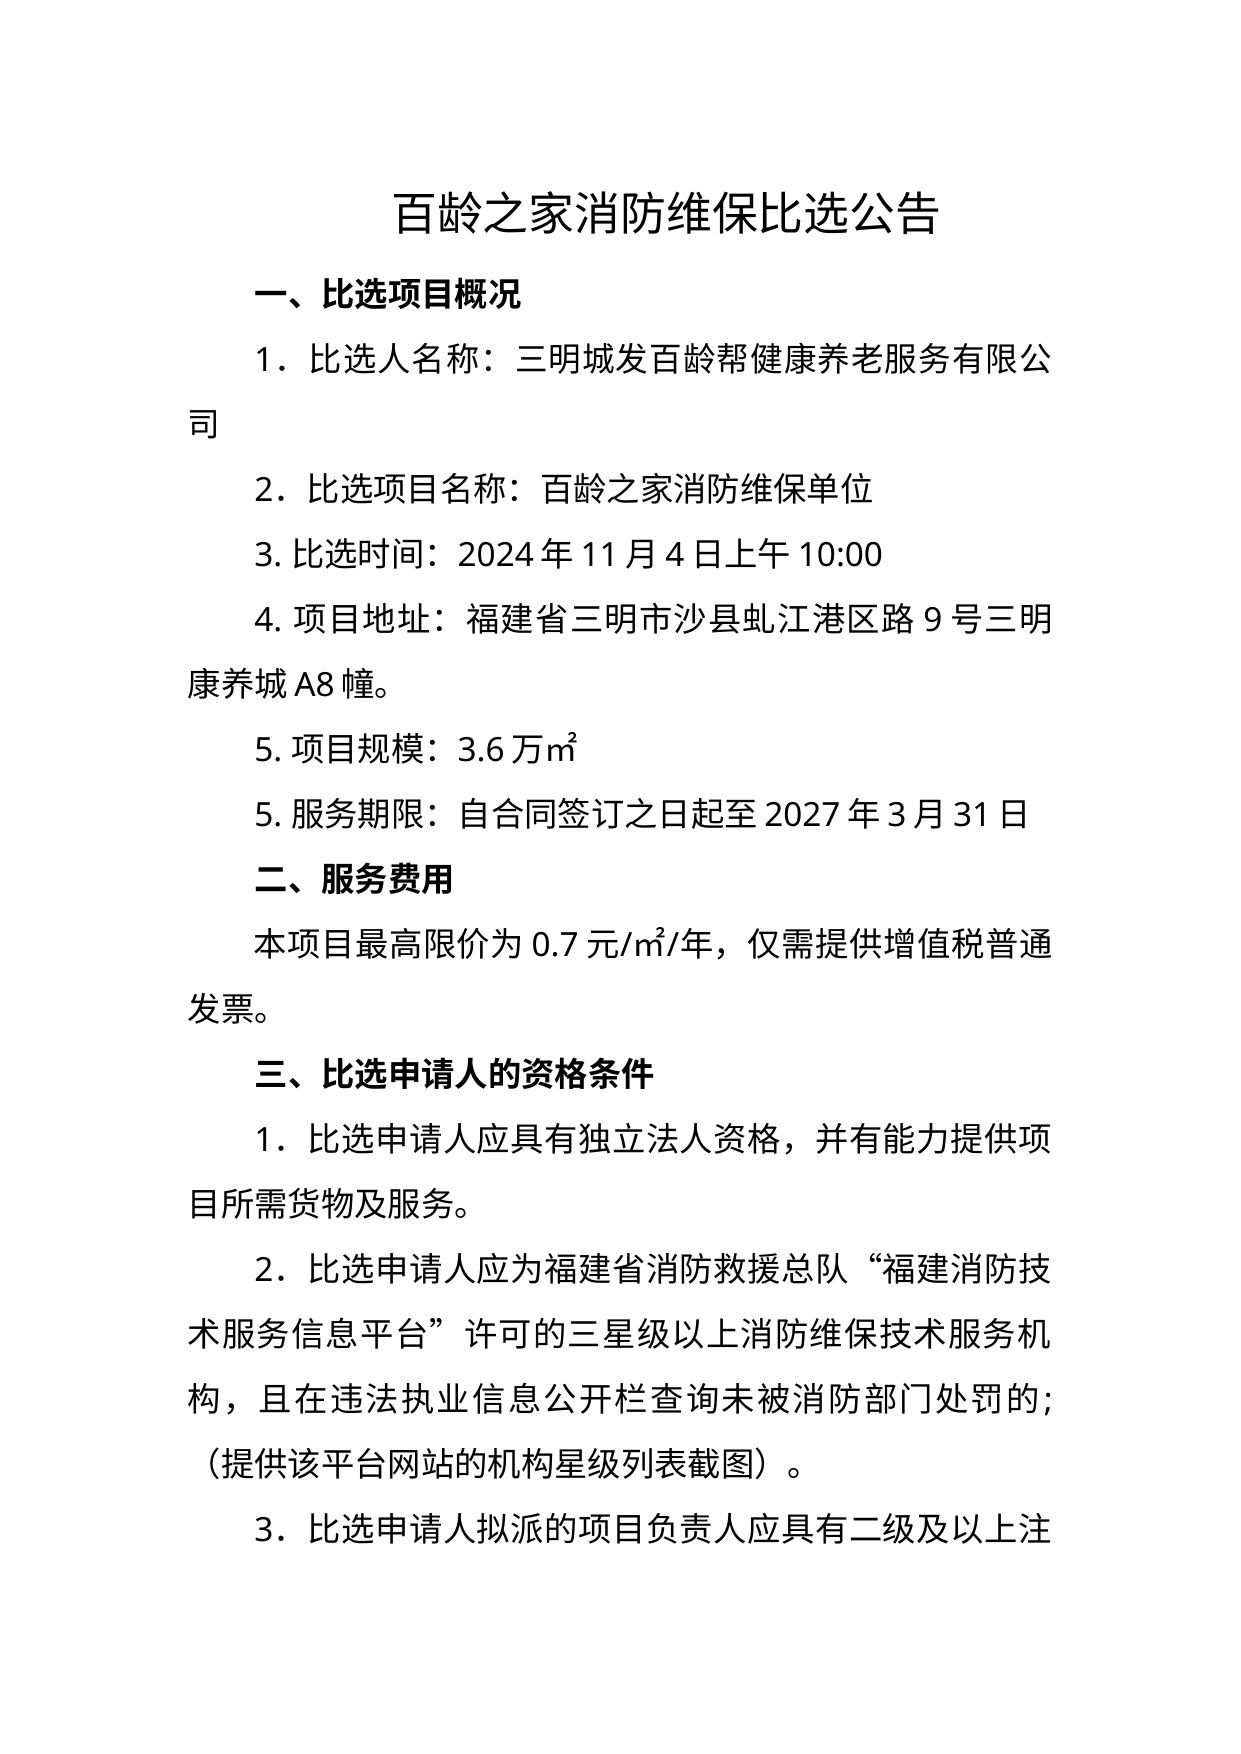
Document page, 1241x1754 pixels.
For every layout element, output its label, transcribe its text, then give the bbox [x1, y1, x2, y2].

text 百龄之家消防维保比选公告 [187, 162, 1053, 259]
text 4. 项目地址：福建省三明市沙县虬江港区路9号三明康养城A8幢。 [187, 584, 1053, 714]
text 1．比选人名称：三明城发百龄帮健康养老服务有限公司 [187, 324, 1053, 454]
text 5. 项目规模：3.6万㎡ [187, 714, 1053, 779]
text 2．比选项目名称：百龄之家消防维保单位 [187, 454, 1053, 519]
text 1．比选申请人应具有独立法人资格，并有能力提供项目所需货物及服务。 [187, 1104, 1053, 1234]
text 5. 服务期限：自合同签订之日起至2027年3月31日 [187, 779, 1053, 844]
text 本项目最高限价为0.7元/㎡/年，仅需提供增值税普通发票。 [187, 909, 1053, 1039]
text 二、服务费用 [187, 844, 1053, 909]
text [187, 1494, 1053, 1559]
text 3. 比选时间：2024年11月4日上午10:00 [187, 519, 1053, 584]
text 2．比选申请人应为福建省消防救援总队“福建消防技术服务信息平台”许可的三星级以上消防维保技术服务机构，且在违法执业信息公开栏查询未被消防部门处罚的;（提供该平台网站的机构星级列表截图）。 [187, 1234, 1053, 1494]
text 三、比选申请人的资格条件 [187, 1039, 1053, 1104]
text 一、比选项目概况 [187, 259, 1053, 324]
